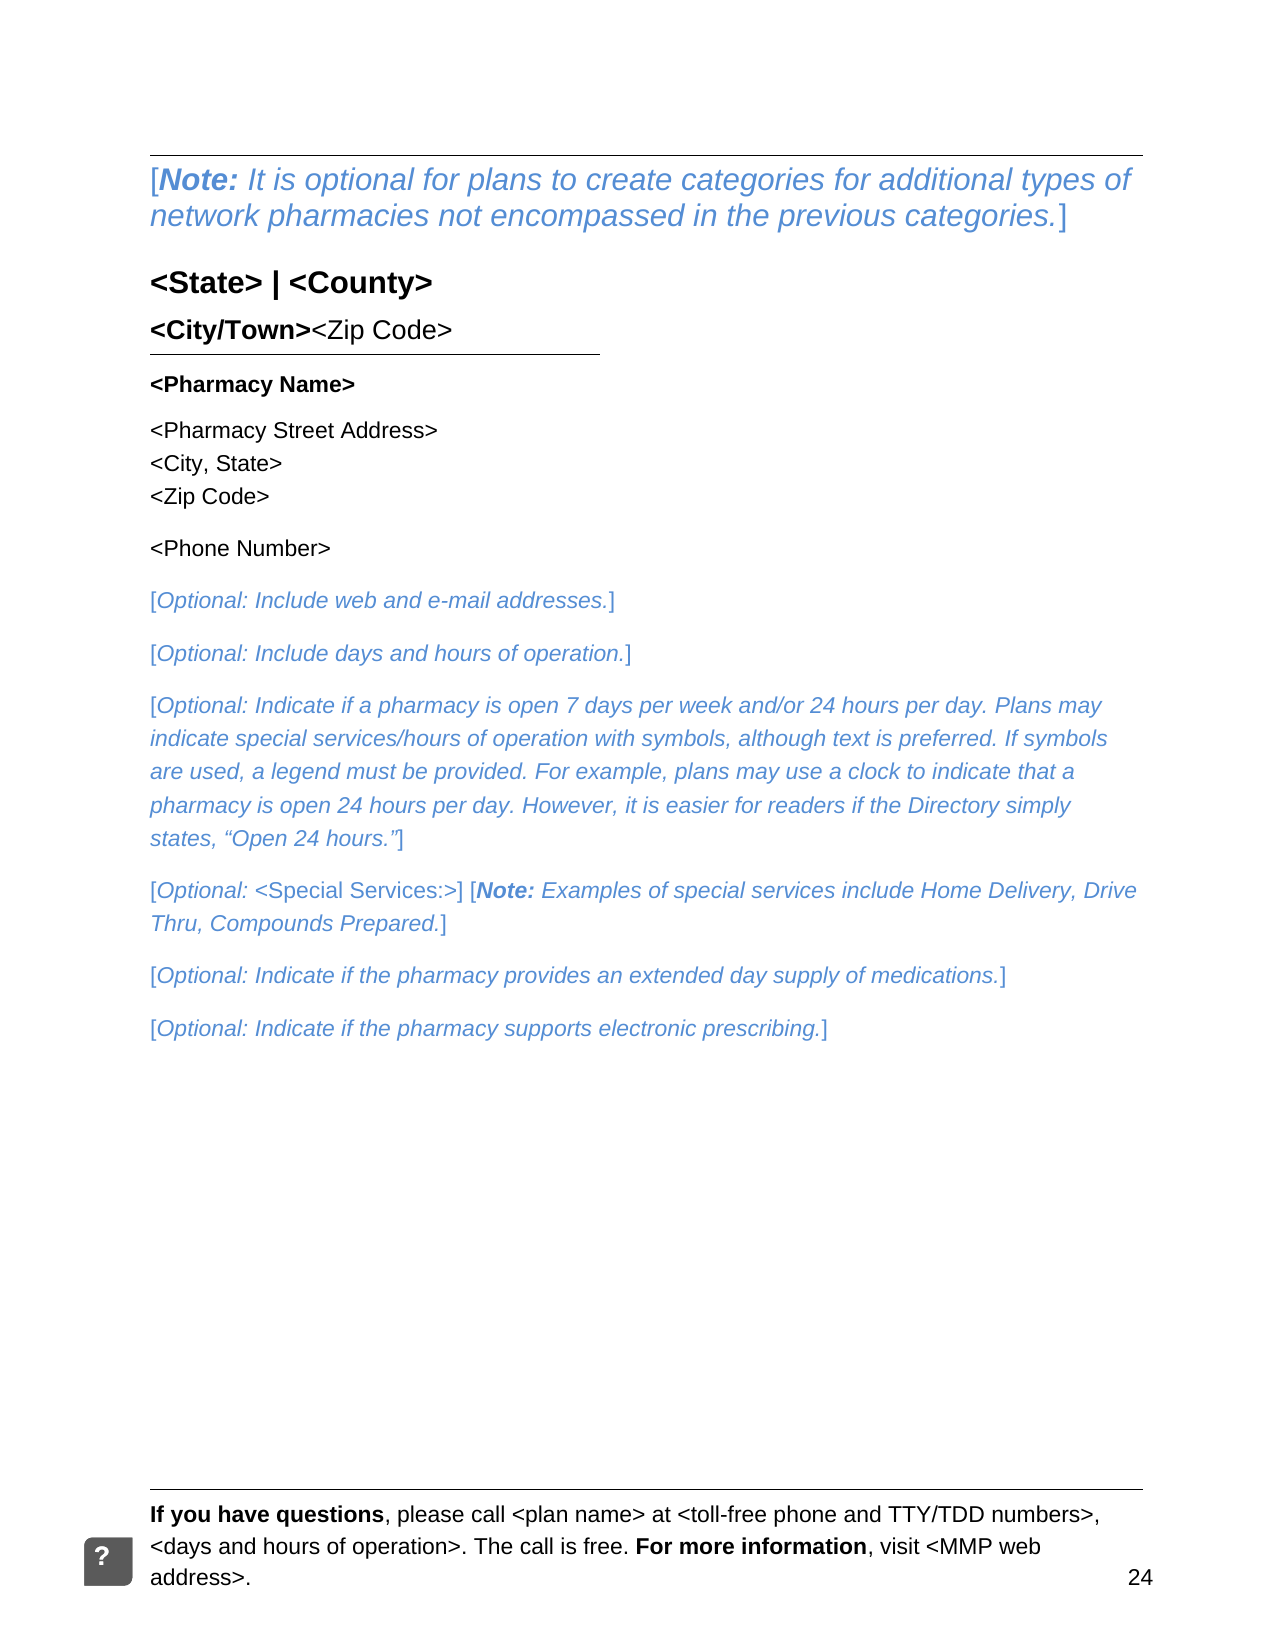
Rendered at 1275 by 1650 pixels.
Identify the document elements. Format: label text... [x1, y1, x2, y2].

text [Optional: Indicate if the pharmacy provides an extended day supply of medications.] [150, 957, 1143, 991]
text [Optional: Include web and e-mail addresses.] [150, 582, 1143, 616]
text [Optional: Indicate if a pharmacy is open 7 days per week and/or 24 hours per day. Plans may indicate special services/hours of operation with symbols, although text is preferred. If symbols are used, a legend must be provided. For example, plans may use a clock to indicate that a pharmacy is open 24 hours per day. However, it is easier for readers if the Directory simply states, “Open 24 hours.”] [150, 686, 1143, 853]
text <Pharmacy Name> [150, 368, 1143, 399]
text <City/Town><Zip Code> [150, 312, 600, 354]
text <Pharmacy Street Address> <City, State> <Zip Code> [150, 411, 1143, 511]
text [Optional: Indicate if the pharmacy supports electronic prescribing.] [150, 1009, 1143, 1043]
text <Phone Number> [150, 530, 1143, 563]
text <State> | <County> [150, 267, 1143, 300]
text [Note: It is optional for plans to create categories for additional types of network pharmacies not encompassed in the previous categories.] [150, 156, 1143, 233]
text [Optional: <Special Services:>] [Note: Examples of special services include Home Delivery, Drive Thru, Compounds Prepared.] [150, 872, 1143, 938]
text [Optional: Include days and hours of operation.] [150, 634, 1143, 668]
